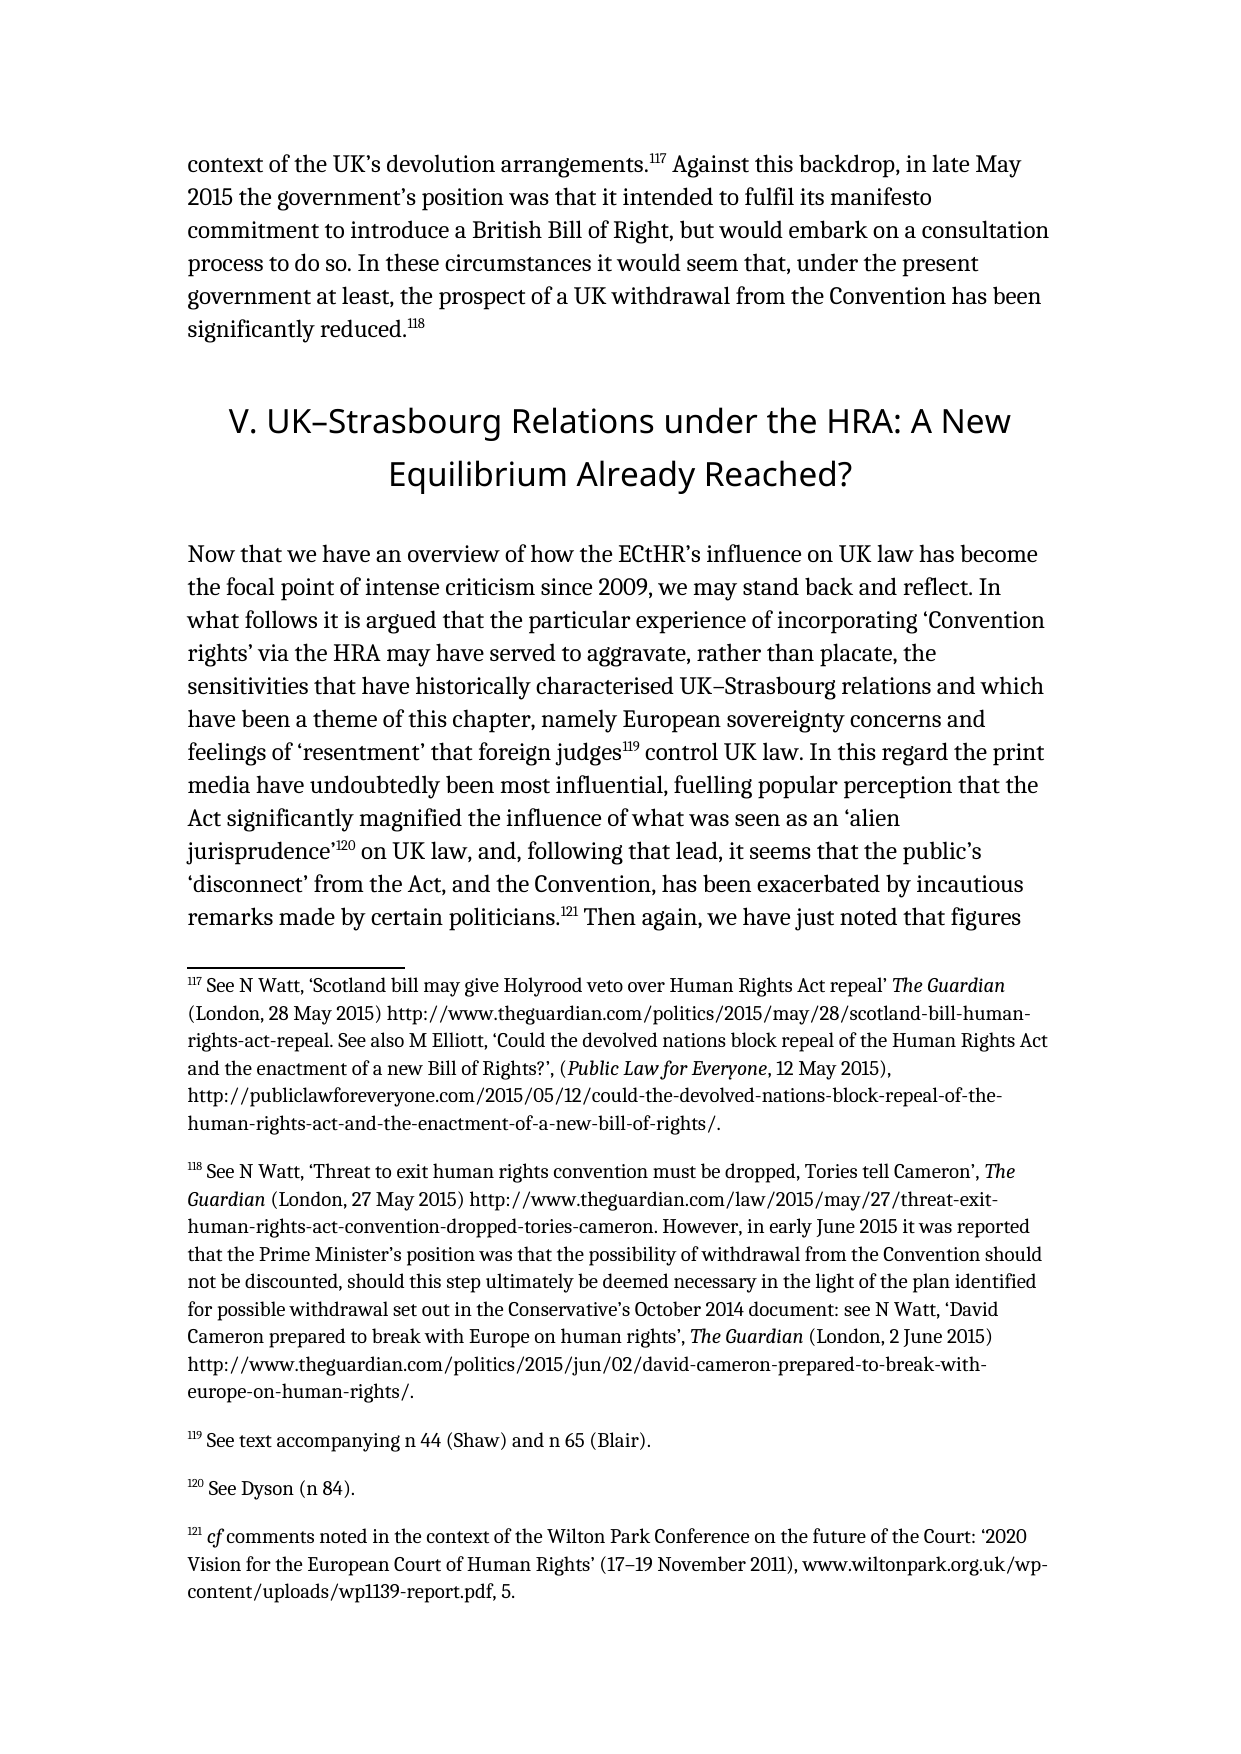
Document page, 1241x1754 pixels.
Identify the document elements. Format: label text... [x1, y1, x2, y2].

subtitle V. UK–Strasbourg Relations under the HRA: A New Equilibrium Already Reached? [187, 398, 1053, 496]
text Now that we have an overview of how the ECtHR’s influence on UK law has become the focal point of intense criticism since 2009, we may stand back and reflect. In what follows it is argued that the particular experience of incorporating ‘Convention rights’ via the HRA may have served to aggravate, rather than placate, the sensitivities that have historically characterised UK–Strasbourg relations and which have been a theme of this chapter, namely European sovereignty concerns and feelings of ‘resentment’ that foreign judges control UK law. In this regard the print media have undoubtedly been most influential, fuelling popular perception that the Act significantly magnified the influence of what was seen as an ‘alien jurisprudence’ on UK law, and, following that lead, it seems that the public’s ‘disconnect’ from the Act, and the Convention, has been exacerbated by incautious remarks made by certain politicians. Then again, we have just noted that figures who might have been expected to be the Court’s traditional allies — the political midwives to the HRA, as well as some senior judges — have also been critical, adding a certain respectability to the anti-Strasbourg/anti-HRA agenda. So, what is at the root of their critiques? [187, 540, 1053, 932]
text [187, 150, 1053, 344]
